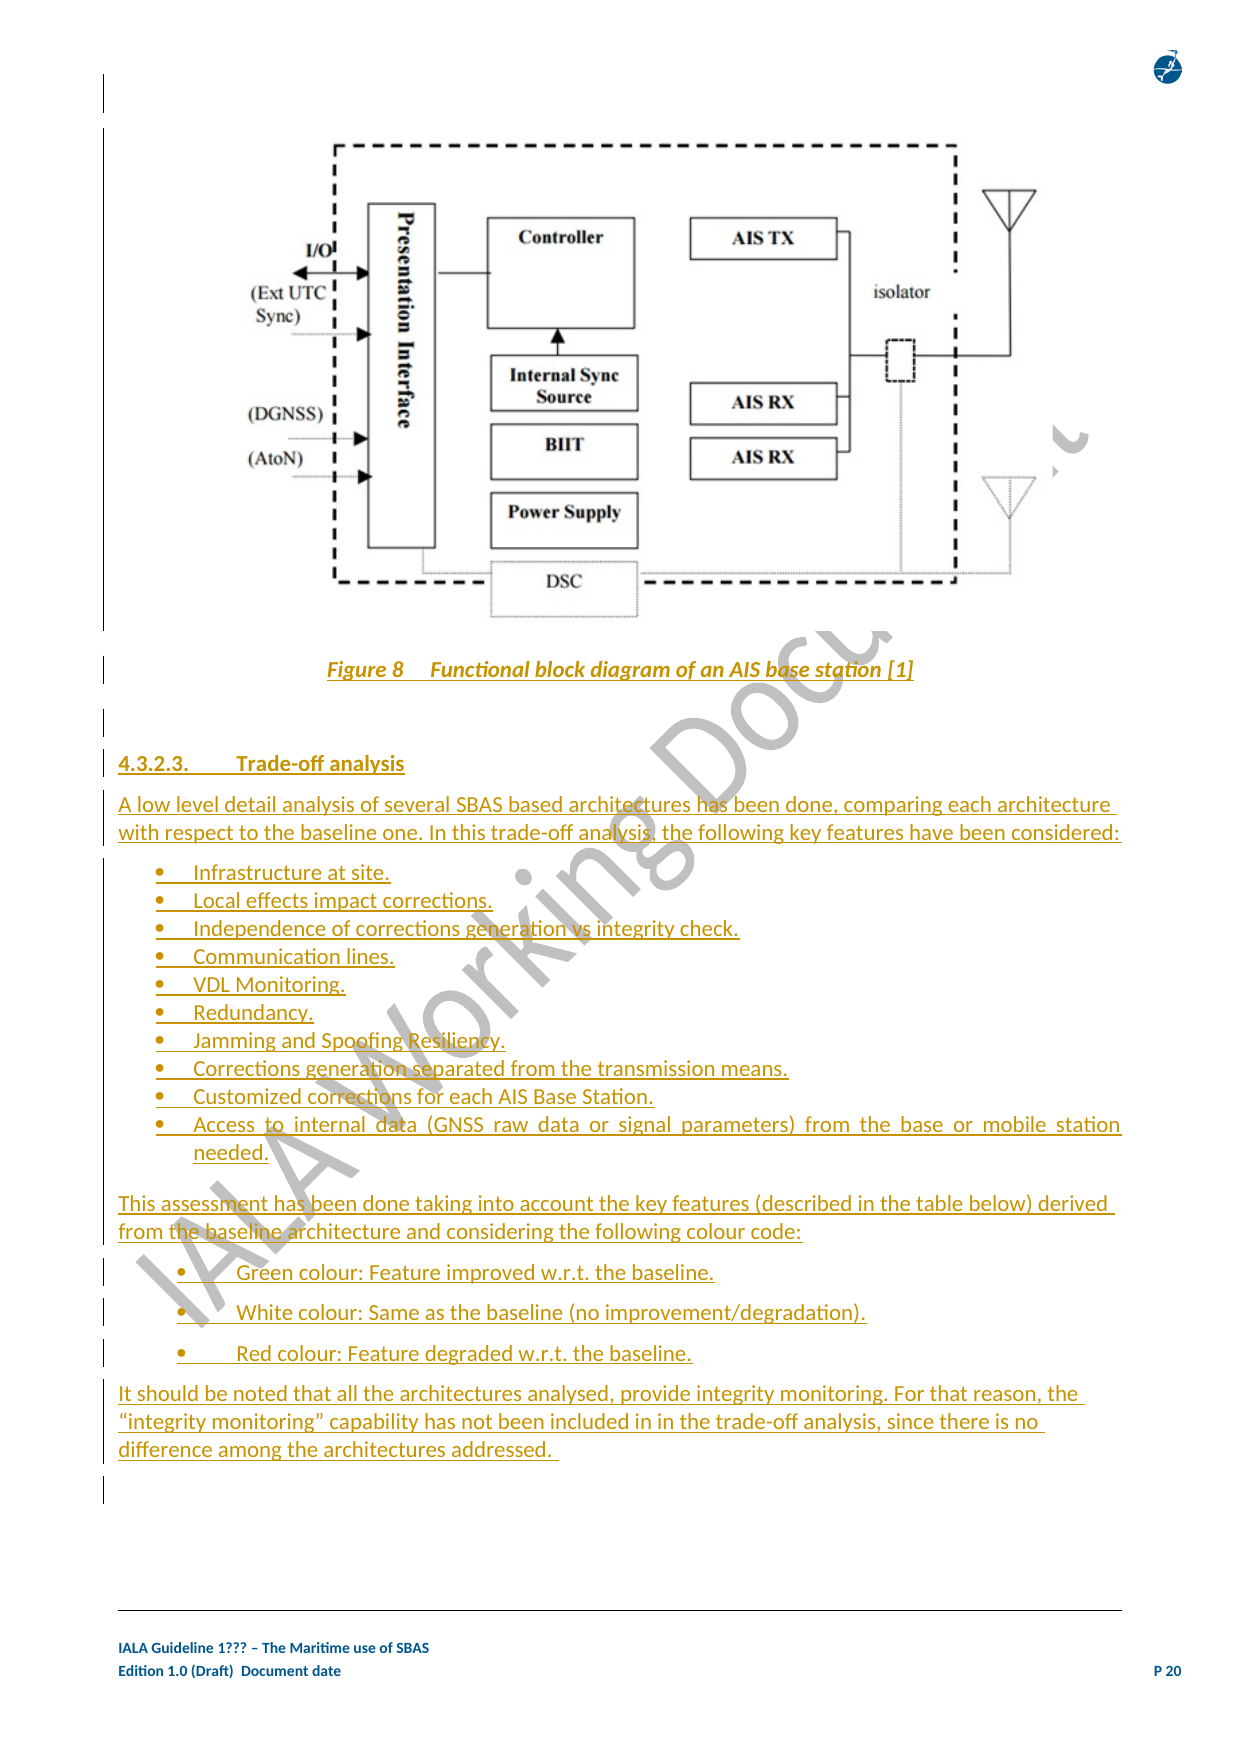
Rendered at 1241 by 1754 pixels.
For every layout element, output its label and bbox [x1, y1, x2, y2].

picture [1122, 0, 1241, 119]
picture [225, 128, 1053, 631]
